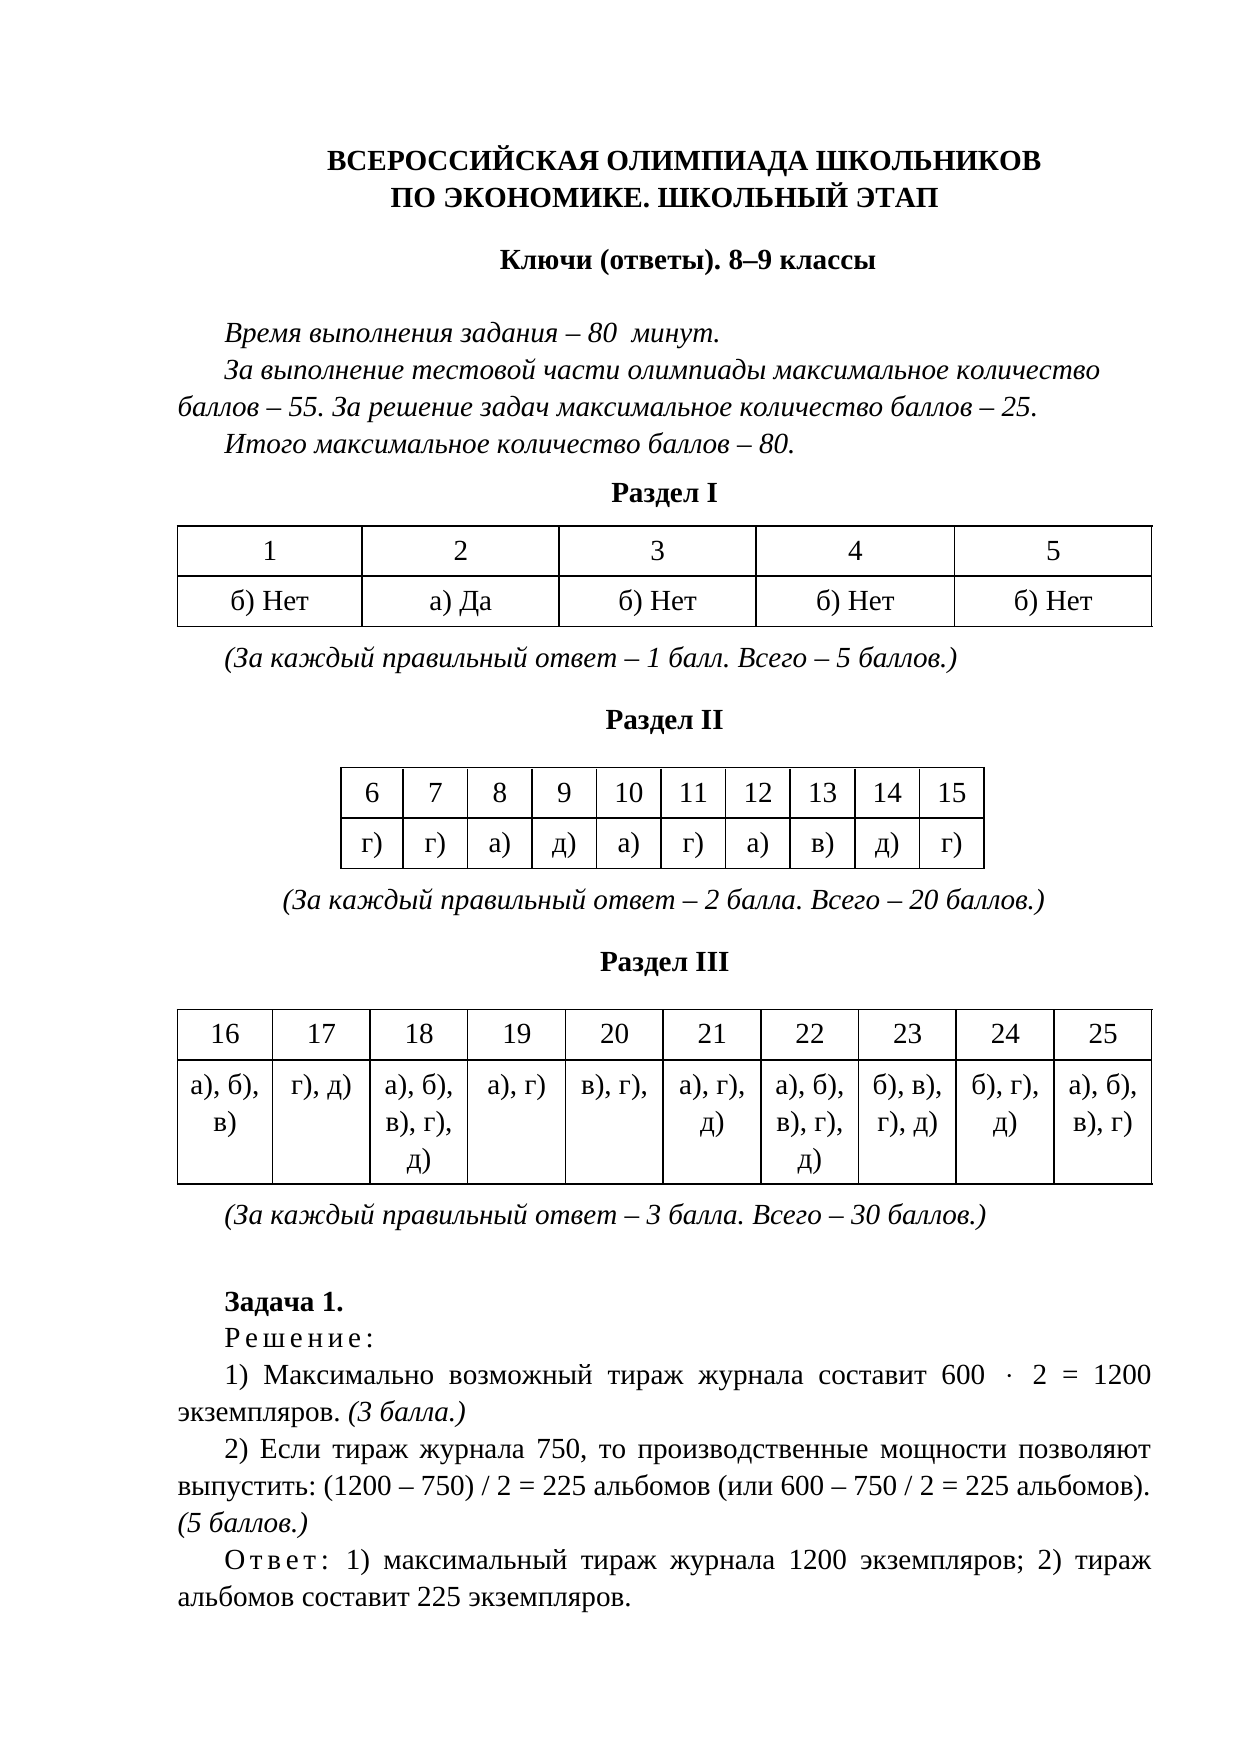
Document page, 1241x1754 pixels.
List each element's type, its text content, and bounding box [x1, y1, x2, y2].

table_header 4 [757, 527, 954, 575]
table_header 7 [404, 768, 467, 817]
text Ключи (ответы). 8–9 классы [177, 242, 1152, 275]
table_cell а), б), в) [178, 1061, 272, 1183]
text Задача 1. [177, 1284, 1152, 1317]
table_header 16 [178, 1010, 272, 1059]
table_header 2 [363, 527, 558, 575]
table_cell д) [533, 819, 596, 868]
text (За каждый правильный ответ – 1 балл. Всего – 5 баллов.) [177, 640, 1152, 673]
table_header 22 [762, 1010, 858, 1059]
table_cell г) [404, 819, 467, 868]
table_header 17 [273, 1010, 369, 1059]
table_header 15 [920, 768, 983, 817]
text Раздел III [177, 944, 1152, 977]
table_header 24 [957, 1010, 1053, 1059]
text Время выполнения задания – 80 минут. [177, 316, 1152, 349]
table_header 5 [955, 527, 1151, 575]
text Раздел II [177, 702, 1152, 735]
table_header 21 [664, 1010, 760, 1059]
text ВСЕРОССИЙСКАЯ ОЛИМПИАДА ШКОЛЬНИКОВ по ЭКОНОМИКЕ. ШКОЛЬНЫЙ ЭТАП [177, 143, 1152, 213]
table_cell а) [597, 819, 660, 868]
table_cell г) [920, 819, 983, 868]
table_cell г) [342, 819, 402, 868]
table_cell в), г), [566, 1061, 662, 1183]
text Ответ: 1) максимальный тираж журнала 1200 экземпляров; 2) тираж альбомов составит 225 экземпляров. [177, 1542, 1152, 1612]
table_header 3 [560, 527, 755, 575]
table_header 20 [566, 1010, 662, 1059]
table_cell б), г), д) [957, 1061, 1053, 1183]
table_cell а) Да [363, 577, 558, 626]
table_cell г) [662, 819, 725, 868]
table_header 19 [468, 1010, 565, 1059]
table_cell а), б), в), г), д) [371, 1061, 467, 1183]
text (За каждый правильный ответ – 2 балла. Всего – 20 баллов.) [177, 882, 1152, 915]
table_header 13 [791, 768, 855, 817]
table_header 23 [859, 1010, 955, 1059]
text (За каждый правильный ответ – 3 балла. Всего – 30 баллов.) [177, 1197, 1152, 1231]
table_cell а), б), в), г) [1055, 1061, 1151, 1183]
table_cell б) Нет [560, 577, 755, 626]
table_header 25 [1055, 1010, 1151, 1059]
table_cell а), г) [468, 1061, 565, 1183]
table_header 12 [726, 768, 790, 817]
table_header 14 [856, 768, 919, 817]
text Раздел I [177, 476, 1152, 509]
table_cell д) [856, 819, 919, 868]
table_header 9 [533, 768, 596, 817]
table_header 18 [371, 1010, 467, 1059]
text Решение: [177, 1321, 1152, 1354]
table_header 6 [342, 768, 403, 817]
text 1) Максимально возможный тираж журнала составит 600  2 = 1200 экземпляров. (3 балла.) [177, 1357, 1152, 1428]
table_cell а) [726, 819, 789, 868]
table_header 11 [662, 768, 725, 817]
text Итого максимальное количество баллов – 80. [177, 426, 1152, 460]
table_cell а) [468, 819, 531, 868]
text 2) Если тираж журнала 750, то производственные мощности позволяют выпустить: (1200 – 750) / 2 = 225 альбомов (или 600 – 750 / 2 = 225 альбомов). (5 баллов.) [177, 1431, 1152, 1538]
table_cell а), г), д) [664, 1061, 760, 1183]
table_cell б) Нет [955, 577, 1151, 626]
table_cell б) Нет [178, 577, 361, 626]
table_cell б) Нет [757, 577, 954, 626]
table_header 1 [178, 527, 361, 575]
table_cell а), б), в), г), д) [762, 1061, 858, 1183]
text За выполнение тестовой части олимпиады максимальное количество баллов – 55. За решение задач максимальное количество баллов – 25. [177, 352, 1152, 423]
table_cell в) [791, 819, 854, 868]
table_cell г), д) [273, 1061, 369, 1183]
table_header 10 [597, 768, 661, 817]
table_header 8 [468, 768, 532, 817]
table_cell б), в), г), д) [859, 1061, 955, 1183]
